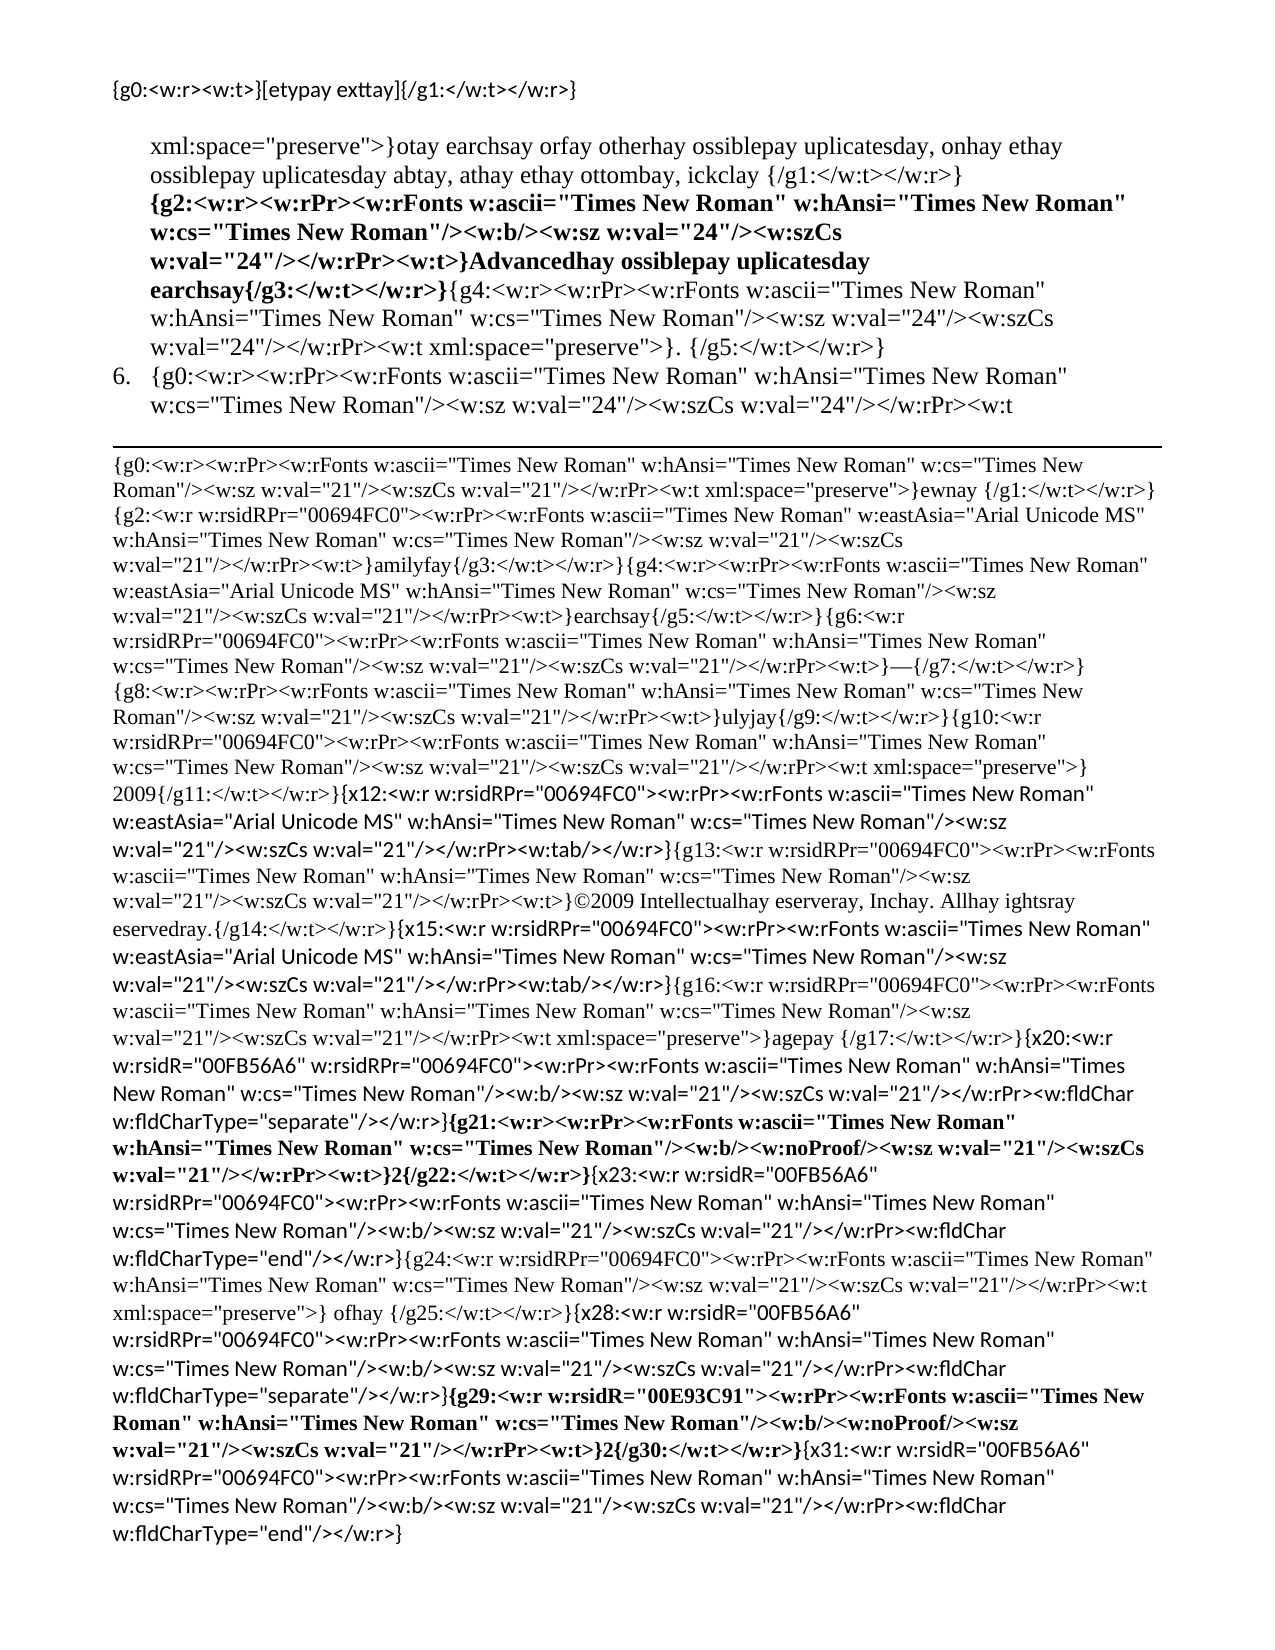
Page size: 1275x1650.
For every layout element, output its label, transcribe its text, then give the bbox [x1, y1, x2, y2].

list {g0:<w:r><w:rPr><w:rFonts w:ascii="Times New Roman" w:hAnsi="Times New Roman" w:cs="Times New Roman"/><w:sz w:val="24"/><w:szCs w:val="24"/></w:rPr><w:t xml:space="preserve">}Onhay ethay autioncay essagemay, ickclay {/g1:</w:t></w:r>}{g2:<w:r><w:rPr><w:rFonts w:ascii="Times New Roman" w:hAnsi="Times New Roman" w:cs="Times New Roman"/><w:b/><w:sz w:val="24"/><w:szCs w:val="24"/></w:rPr><w:t>}ontinuecay{/g3:</w:t></w:r>}{g4:<w:r><w:rPr><w:rFonts w:ascii="Times New Roman" w:hAnsi="Times New Roman" w:cs="Times New Roman"/><w:sz w:val="24"/><w:szCs w:val="24"/></w:rPr><w:t>}.{/g5:</w:t></w:r>} [112, 361, 1162, 418]
list {g0:<w:r><w:rPr><w:rFonts w:ascii="Times New Roman" w:hAnsi="Times New Roman" w:cs="Times New Roman"/><w:sz w:val="24"/><w:szCs w:val="24"/></w:rPr><w:t xml:space="preserve">}otay earchsay orfay otherhay ossiblepay uplicatesday, onhay ethay ossiblepay uplicatesday abtay, athay ethay ottombay, ickclay {/g1:</w:t></w:r>}{g2:<w:r><w:rPr><w:rFonts w:ascii="Times New Roman" w:hAnsi="Times New Roman" w:cs="Times New Roman"/><w:b/><w:sz w:val="24"/><w:szCs w:val="24"/></w:rPr><w:t>}Advancedhay ossiblepay uplicatesday earchsay{/g3:</w:t></w:r>}{g4:<w:r><w:rPr><w:rFonts w:ascii="Times New Roman" w:hAnsi="Times New Roman" w:cs="Times New Roman"/><w:sz w:val="24"/><w:szCs w:val="24"/></w:rPr><w:t xml:space="preserve">}. {/g5:</w:t></w:r>} [112, 131, 1162, 361]
